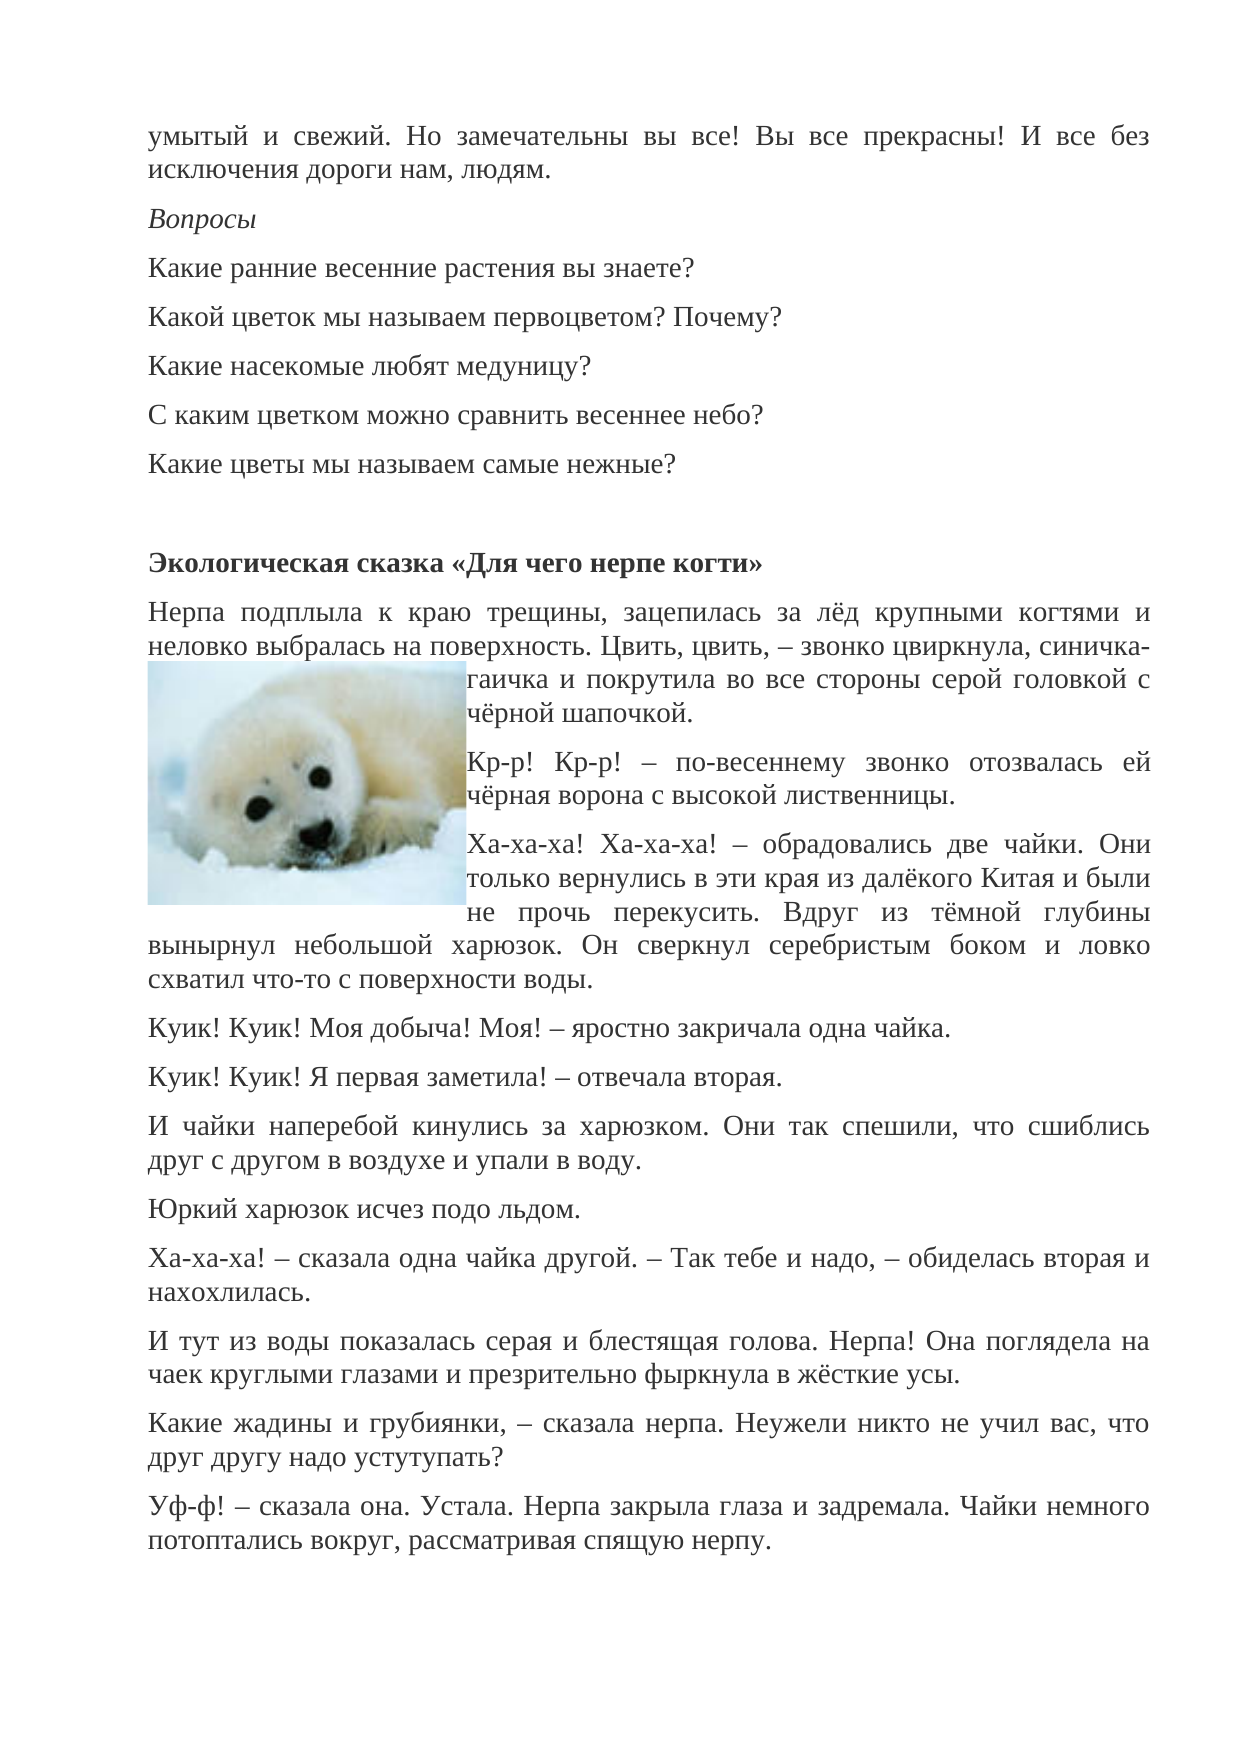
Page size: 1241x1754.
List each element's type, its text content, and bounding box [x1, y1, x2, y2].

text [148, 118, 1152, 185]
text Кр-р! Кр-р! – по-весеннему звонко отозвалась ей чёрная ворона с высокой лиственницы. [467, 744, 1152, 811]
text Юркий харюзок исчез подо льдом. [148, 1191, 1152, 1224]
text Уф-ф! – сказала она. Устала. Нерпа закрыла глаза и задремала. Чайки немного потоптались вокруг, рассматривая спящую нерпу. [148, 1488, 1152, 1555]
text Ха-ха-ха! Ха-ха-ха! – обрадовались две чайки. Они только вернулись в эти края из далёкого Китая и были не прочь перекусить. Вдруг из тёмной глубины вынырнул небольшой харюзок. Он сверкнул серебристым боком и ловко схватил что-то с поверхности воды. [148, 827, 1152, 994]
text Какие ранние весенние растения вы знаете? [148, 250, 1152, 283]
text И тут из воды показалась серая и блестящая голова. Нерпа! Она поглядела на чаек круглыми глазами и презрительно фыркнула в жёсткие усы. [148, 1323, 1152, 1390]
text Вопросы [148, 201, 1152, 234]
text С каким цветком можно сравнить весеннее небо? [148, 397, 1152, 431]
text Какой цветок мы называем первоцветом? Почему? [148, 299, 1152, 333]
text Куик! Куик! Моя добыча! Моя! – яростно закричала одна чайка. [148, 1010, 1152, 1043]
text Какие цветы мы называем самые нежные? [148, 447, 1152, 480]
text И чайки наперебой кинулись за харюзком. Они так спешили, что сшиблись друг с другом в воздухе и упали в воду. [148, 1108, 1152, 1175]
picture [147, 661, 467, 905]
text Экологическая сказка «Для чего нерпе когти» [148, 545, 1152, 578]
text Какие жадины и грубиянки, – сказала нерпа. Неужели никто не учил вас, что друг другу надо устутупать? [148, 1406, 1152, 1473]
text Ха-ха-ха! – сказала одна чайка другой. – Так тебе и надо, – обиделась вторая и нахохлилась. [148, 1240, 1152, 1307]
text Какие насекомые любят медуницу? [148, 348, 1152, 382]
text Нерпа подплыла к краю трещины, зацепилась за лёд крупными когтями и неловко выбралась на поверхность. Цвить, цвить, – звонко цвиркнула, синичка-гаичка и покрутила во все стороны серой головкой с чёрной шапочкой. [148, 594, 1152, 728]
text Куик! Куик! Я первая заметила! – отвечала вторая. [148, 1059, 1152, 1093]
